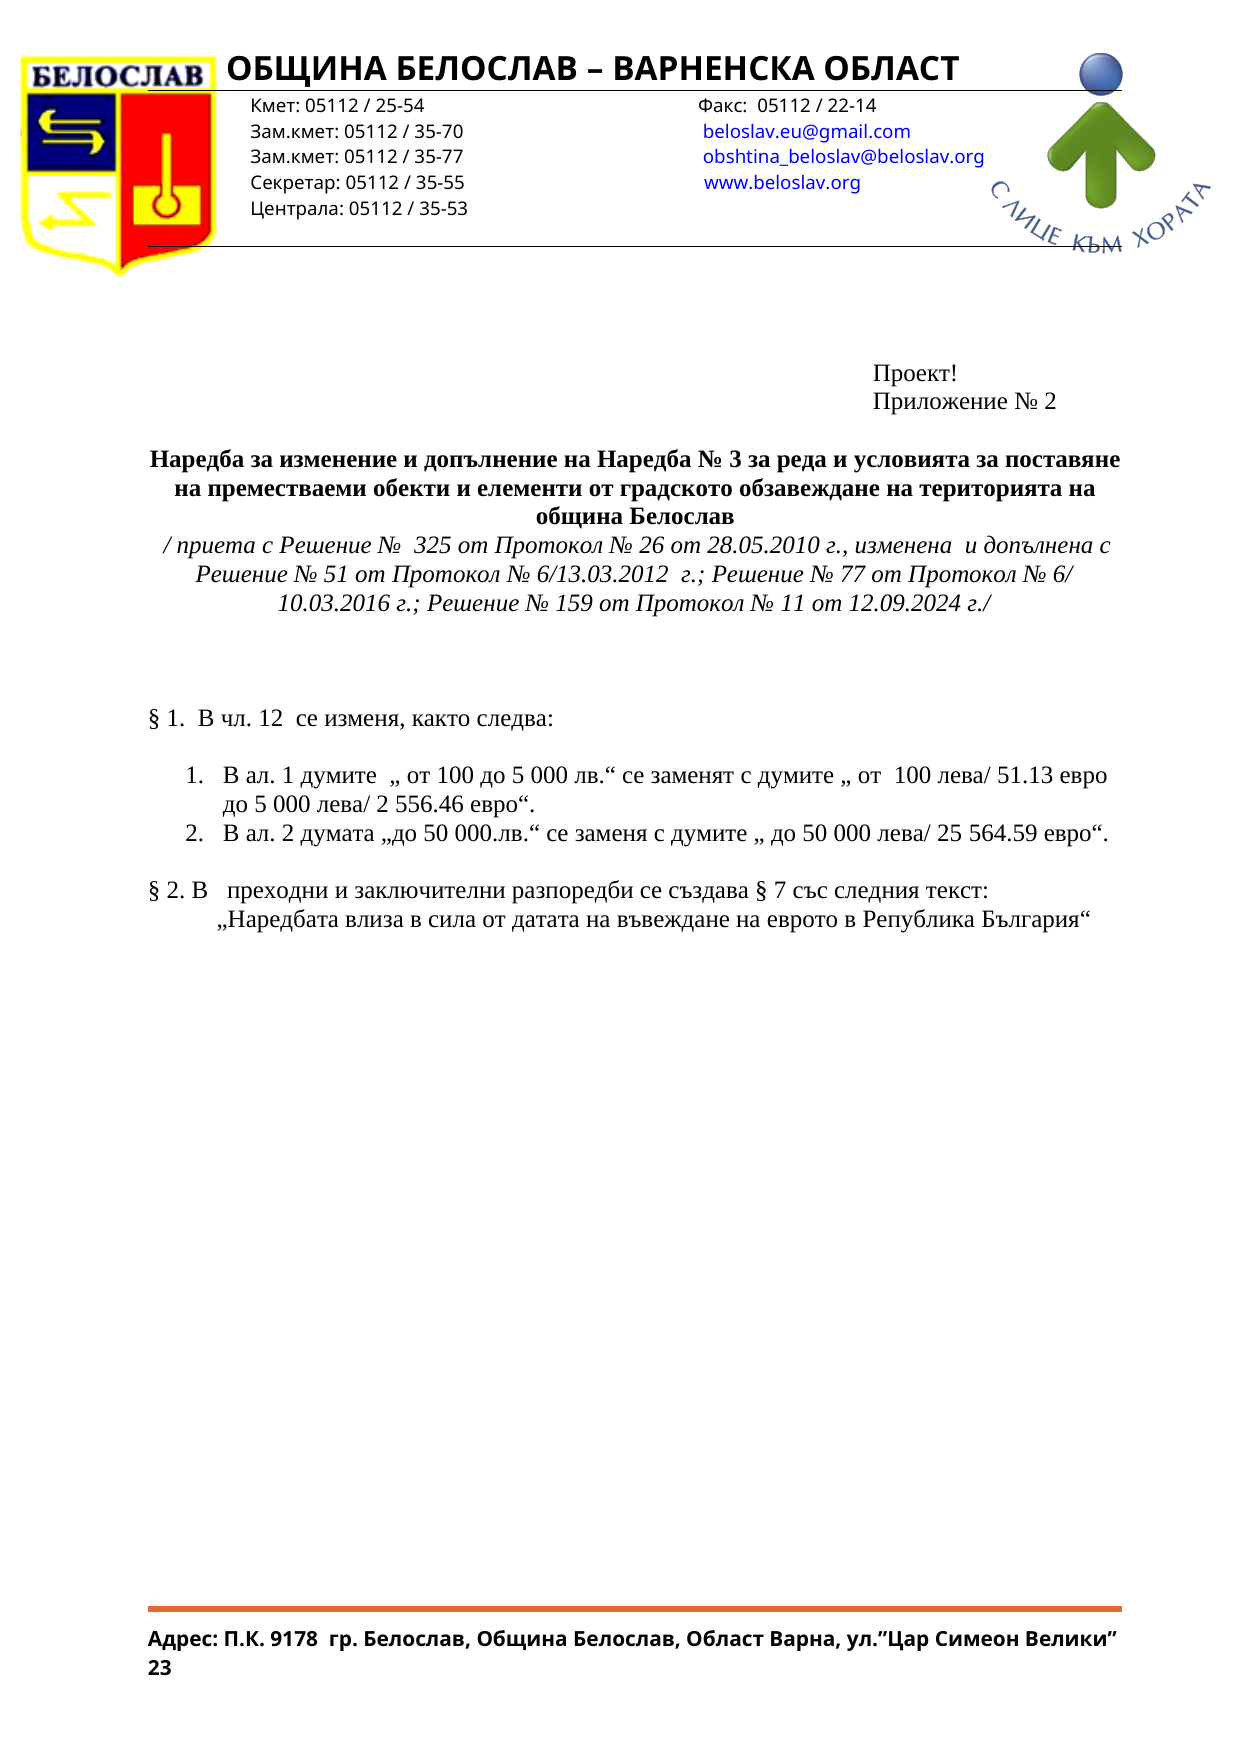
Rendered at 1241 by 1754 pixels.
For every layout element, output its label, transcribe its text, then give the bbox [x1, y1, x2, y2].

text Наредба за изменение и допълнение на Наредба № 3 за реда и условията за поставяне на преместваеми обекти и елементи от градското обзавеждане на територията на община Белослав [148, 444, 1122, 530]
text § 1. В чл. 12 се изменя, както следва: [148, 703, 1122, 731]
picture [19, 56, 218, 279]
text Проект! [148, 358, 1122, 386]
text Приложение № 2 [148, 386, 1122, 415]
picture [987, 49, 1214, 260]
text § 2. В преходни и заключителни разпоредби се създава § 7 със следния текст: [148, 875, 1122, 904]
text / приета с Решение № 325 от Протокол № 26 от 28.05.2010 г., изменена и допълнена с Решение № 51 от Протокол № 6/13.03.2012 г.; Решение № 77 от Протокол № 6/ 10.03.2016 г.; Решение № 159 от Протокол № 11 от 12.09.2024 г./ [148, 530, 1122, 616]
list В ал. 1 думите „ от 100 до 5 000 лв.“ се заменят с думите „ от 100 лева/ 51.13 евро до 5 000 лева/ 2 556.46 евро“. [185, 760, 1122, 818]
text „Наредбата влиза в сила от датата на въвеждане на еврото в Република България“ [148, 904, 1122, 933]
list В ал. 2 думата „до 50 000.лв.“ се заменя с думите „ до 50 000 лева/ 25 564.59 евро“. [185, 818, 1122, 846]
